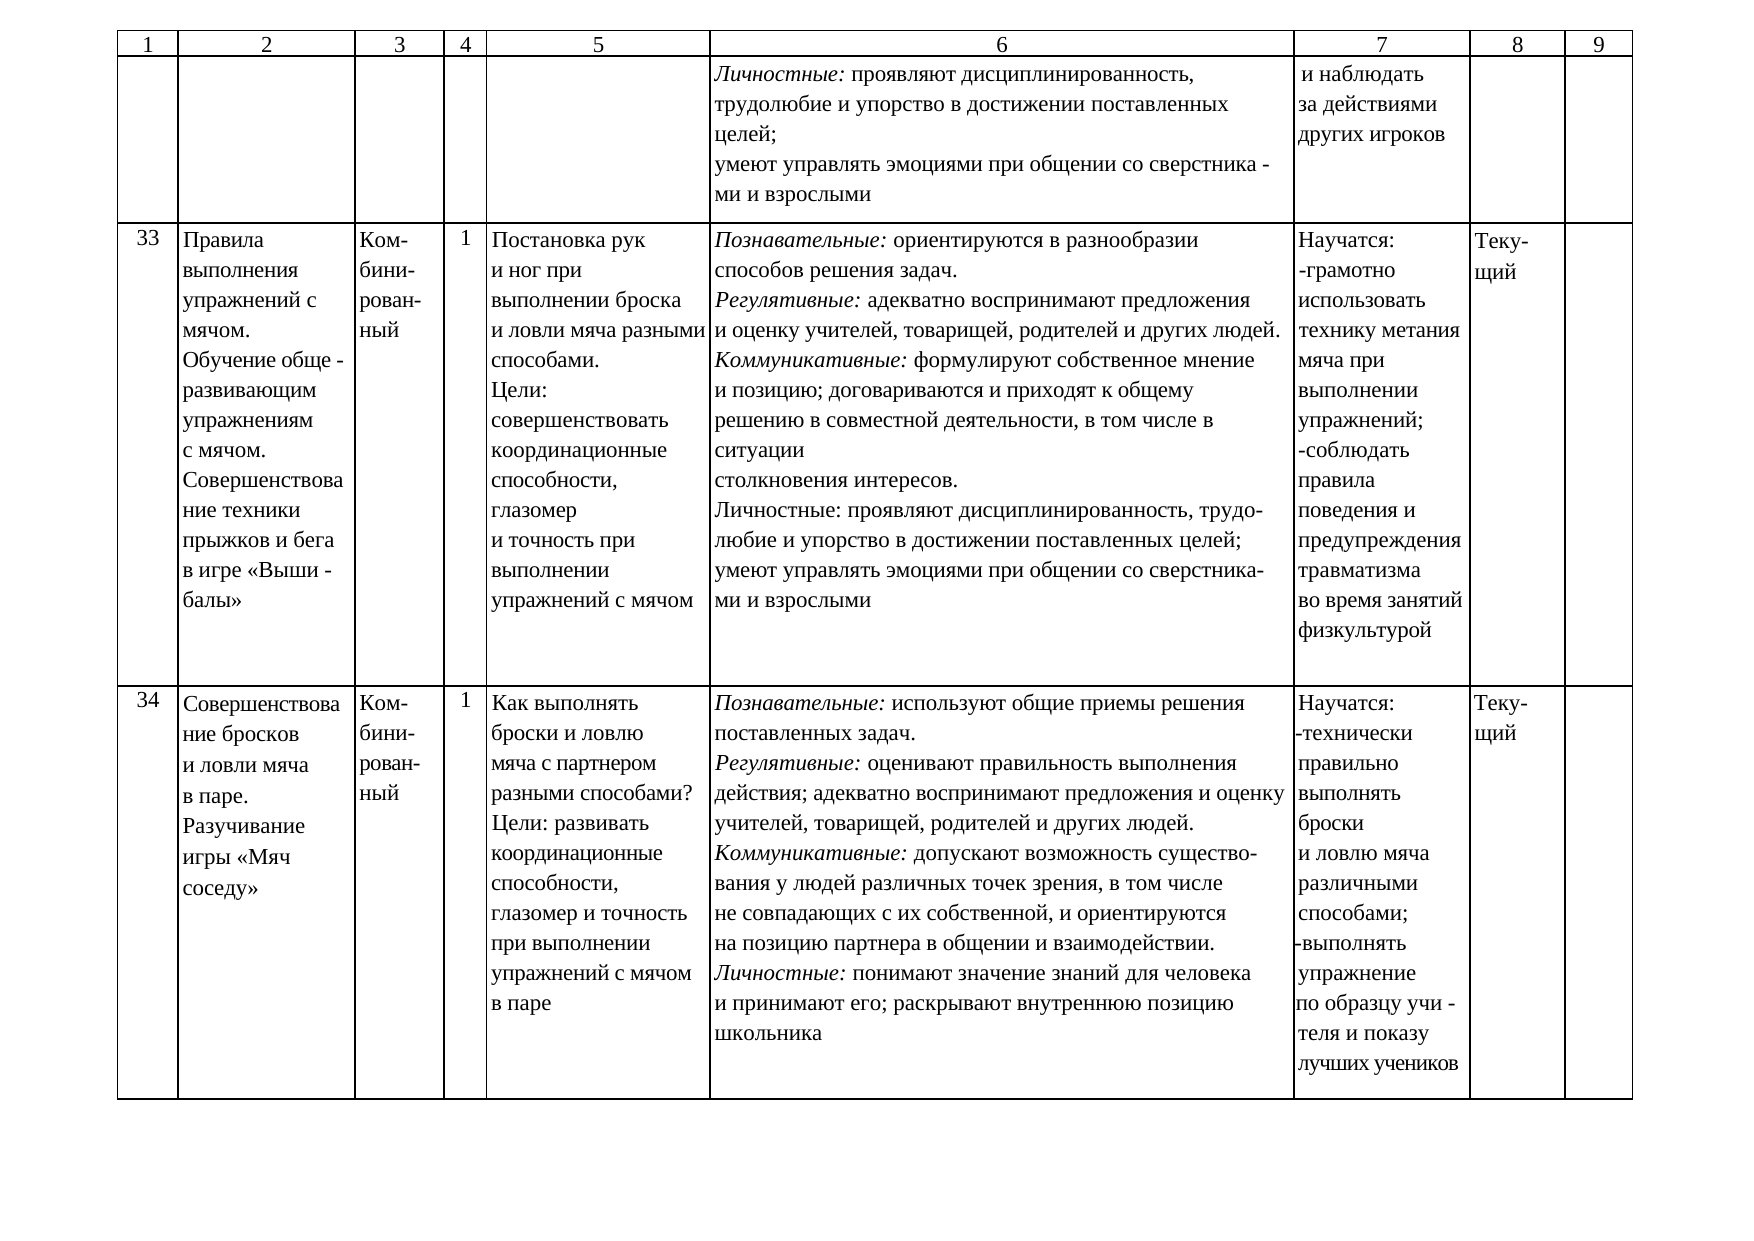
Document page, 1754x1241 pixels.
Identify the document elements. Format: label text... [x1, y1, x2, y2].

table_cell Как выполнять броски и ловлю мяча с партнером разными способами? Цели: развивать координационные способности, глазомер и точность при выполнении упражнений с мячом в паре [487, 687, 709, 1098]
table_cell [1471, 57, 1564, 222]
table_cell [1566, 687, 1632, 1098]
table_cell 33 [118, 224, 177, 685]
table_cell [179, 57, 354, 222]
table_cell Постановка рук и ног при выполнении броска и ловли мяча разными способами. Цели: совершенствовать координационные способности, глазомер и точность при выполнении упражнений с мячом [487, 224, 709, 685]
table_cell [118, 57, 177, 222]
table_cell Теку- щий [1471, 687, 1564, 1098]
table_cell и наблюдать за действиями других игроков [1295, 57, 1469, 222]
table_cell Ком- бини- рован- ный [356, 224, 443, 685]
table_cell Теку- щий [1471, 224, 1564, 685]
table_cell 1 [445, 224, 486, 685]
table_cell Познавательные: ориентируются в разнообразии способов решения задач. Регулятивные: адекватно воспринимают предложения и оценку учителей, товарищей, родителей и других людей. Коммуникативные: формулируют собственное мнение и позицию; договариваются и приходят к общему решению в совместной деятельности, в том числе в ситуации столкновения интересов. Личностные: проявляют дисциплинированность, трудо- любие и упорство в достижении поставленных целей; умеют управлять эмоциями при общении со сверстника- ми и взрослыми [711, 224, 1293, 685]
table_cell 34 [118, 687, 177, 1098]
table_cell Правила выполнения упражнений с мячом. Обучение обще - развивающим упражнениям с мячом. Совершенствование техники прыжков и бега в игре «Выши - балы» [179, 224, 354, 685]
table_cell [487, 57, 709, 222]
table_cell Научатся: -грамотно использовать технику метания мяча при выполнении упражнений; -соблюдать правила поведения и предупреждения травматизма во время занятий физкультурой [1295, 224, 1469, 685]
table_cell [356, 57, 443, 222]
table_cell [1566, 224, 1632, 685]
table_cell [1566, 57, 1632, 222]
table_cell 1 [445, 687, 486, 1098]
table_cell Совершенствование бросков и ловли мяча в паре. Разучивание игры «Мяч соседу» [179, 687, 354, 1098]
table_cell Научатся: -технически правильно выполнять броски и ловлю мяча различными способами; -выполнять упражнение по образцу учи - теля и показу лучших учеников [1295, 687, 1469, 1098]
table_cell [356, 687, 443, 1098]
table_cell Познавательные: используют общие приемы решения поставленных задач. Регулятивные: оценивают правильность выполнения действия; адекватно воспринимают предложения и оценку учителей, товарищей, родителей и других людей. Коммуникативные: допускают возможность существо- вания у людей различных точек зрения, в том числе не совпадающих с их собственной, и ориентируются на позицию партнера в общении и взаимодействии. Личностные: понимают значение знаний для человека и принимают его; раскрывают внутреннюю позицию школьника [711, 687, 1293, 1098]
table_cell Личностные: проявляют дисциплинированность, трудолюбие и упорство в достижении поставленных целей; умеют управлять эмоциями при общении со сверстника - ми и взрослыми [711, 57, 1293, 222]
table_cell [445, 57, 486, 222]
